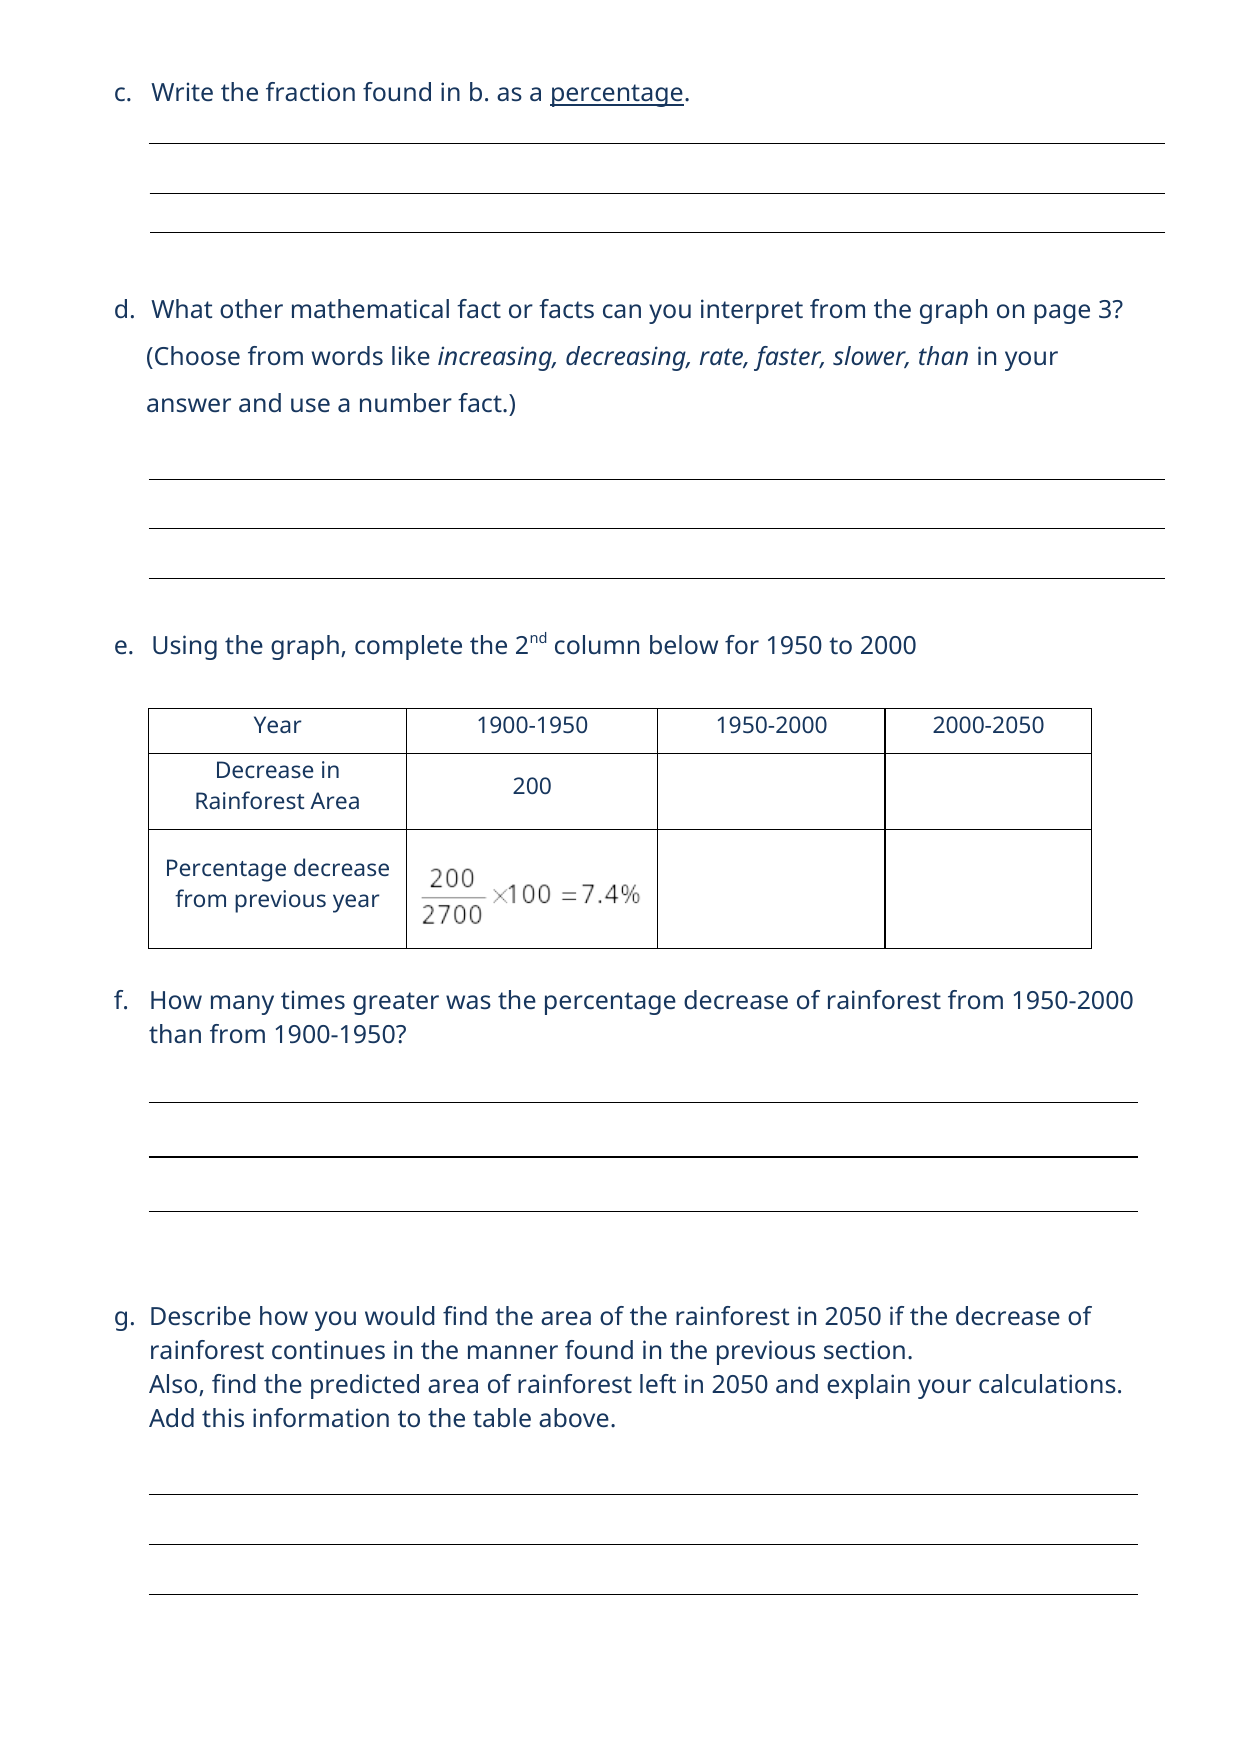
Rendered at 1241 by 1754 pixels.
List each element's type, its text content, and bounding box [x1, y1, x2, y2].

list Write the fraction found in b. as a percentage. [113, 75, 1165, 109]
list Also, find the predicted area of rainforest left in 2050 and explain your calculations. Add this information to the table above. [149, 1367, 1165, 1435]
list How many times greater was the percentage decrease of rainforest from 1950-2000 than from 1900-1950? [113, 983, 1165, 1051]
table_header 1950-2000 [658, 709, 884, 753]
list Describe how you would find the area of the rainforest in 2050 if the decrease of rainforest continues in the manner found in the previous section. [113, 1299, 1165, 1367]
table_cell [407, 830, 657, 948]
table_cell [886, 754, 1091, 829]
table_cell Decrease in Rainforest Area [149, 754, 406, 829]
table_cell 200 [407, 754, 657, 829]
text answer and use a number fact.) [113, 385, 1165, 419]
table_cell [886, 830, 1091, 948]
text (Choose from words like increasing, decreasing, rate, faster, slower, than in your [113, 339, 1165, 373]
list What other mathematical fact or facts can you interpret from the graph on page 3? [113, 292, 1165, 326]
table_header 2000-2050 [886, 709, 1091, 753]
table_cell [658, 754, 884, 829]
table_cell [658, 830, 884, 948]
table_header 1900-1950 [407, 709, 657, 753]
table_header Year [149, 709, 406, 753]
table_cell Percentage decrease from previous year [149, 830, 406, 948]
list Using the graph, complete the 2nd column below for 1950 to 2000 [113, 627, 1165, 662]
